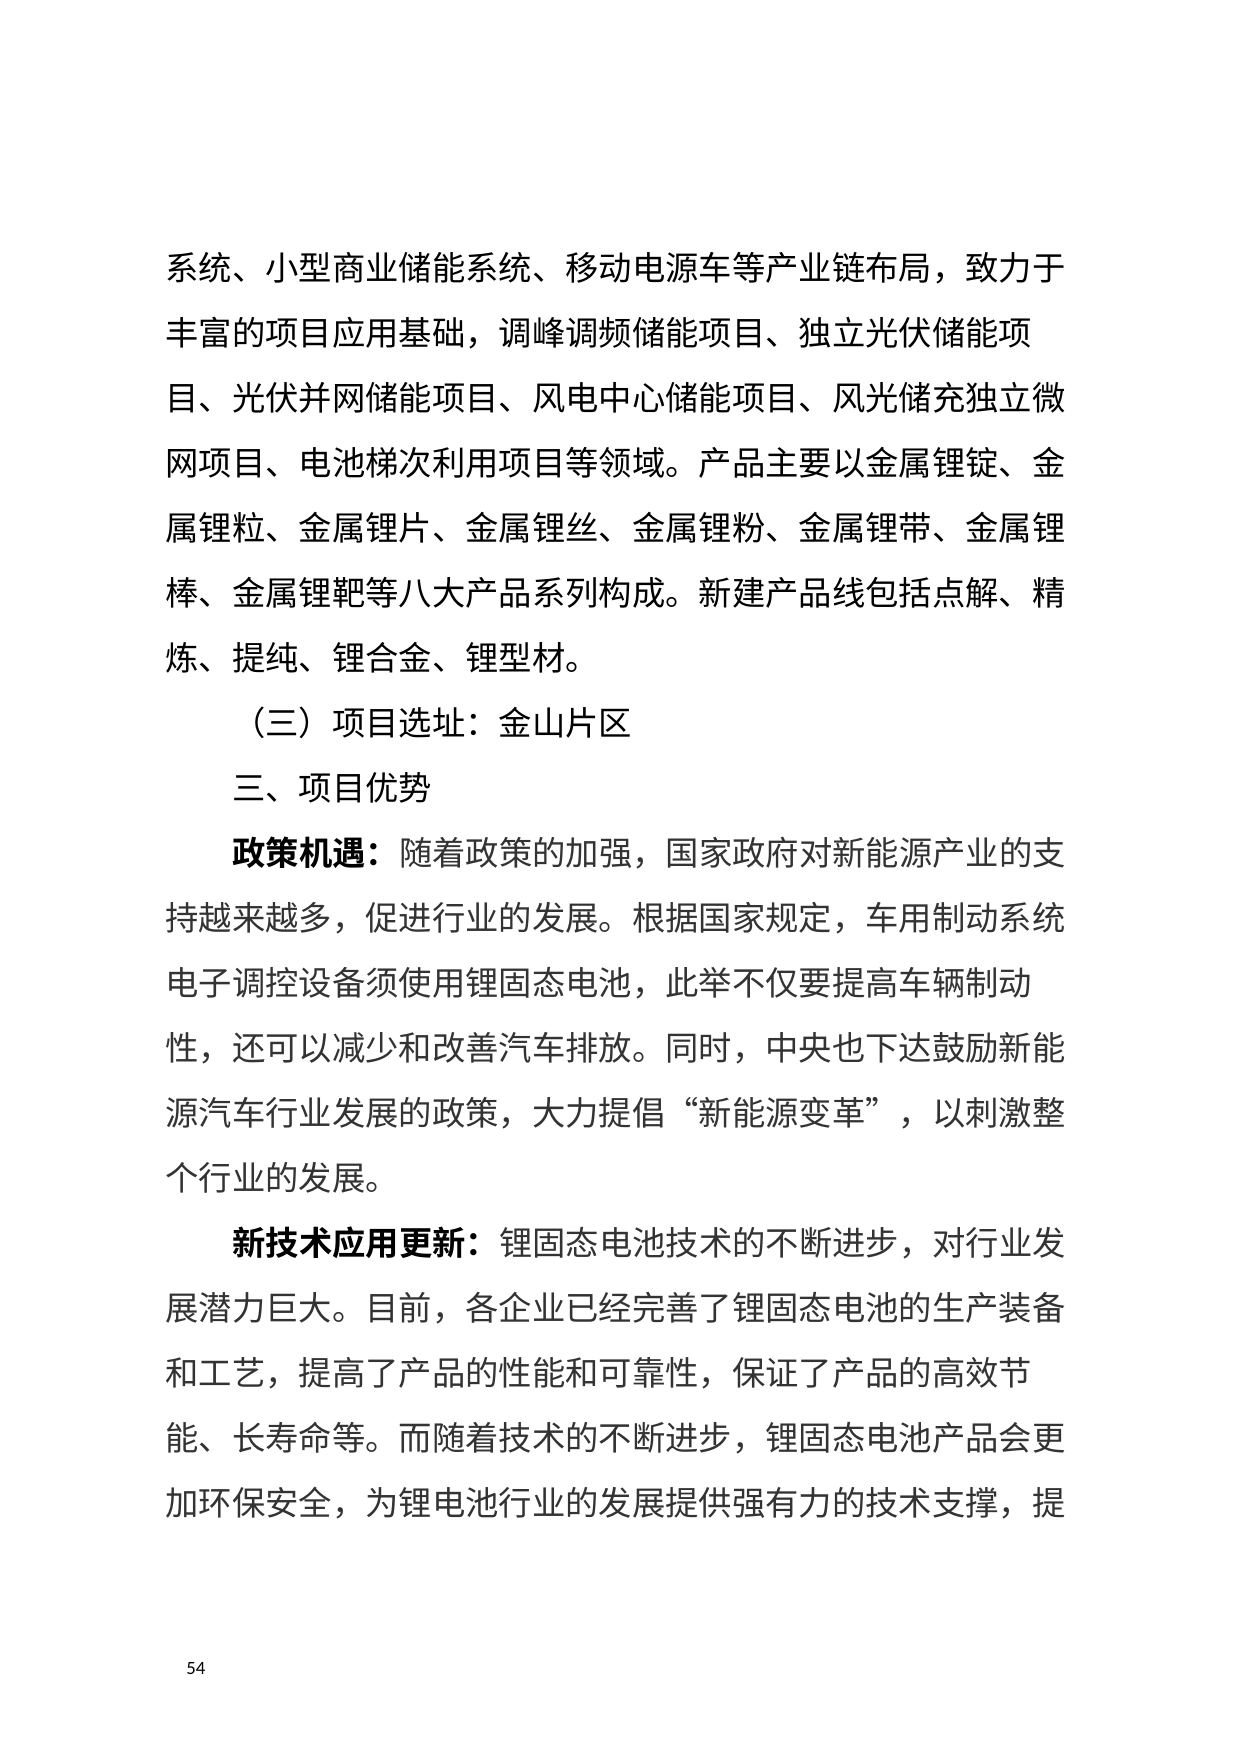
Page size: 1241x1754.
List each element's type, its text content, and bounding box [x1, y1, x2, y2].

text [165, 233, 1087, 688]
text （三）项目选址：金山片区‌ [165, 688, 1087, 753]
text 政策机遇：随着政策的加强，国家政府对新能源产业的支持越来越多，促进行业的发展。根据国家规定，车用制动系统电子调控设备须使用锂固态电池，此举不仅要提高车辆制动性，还可以减少和改善汽车排放。同时，中央也下达鼓励新能源汽车行业发展的政策，大力提倡“新能源变革”，以刺激整个行业的发展。 [165, 818, 1087, 1208]
text 三、项目优势 [165, 753, 1087, 818]
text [165, 1208, 1087, 1533]
